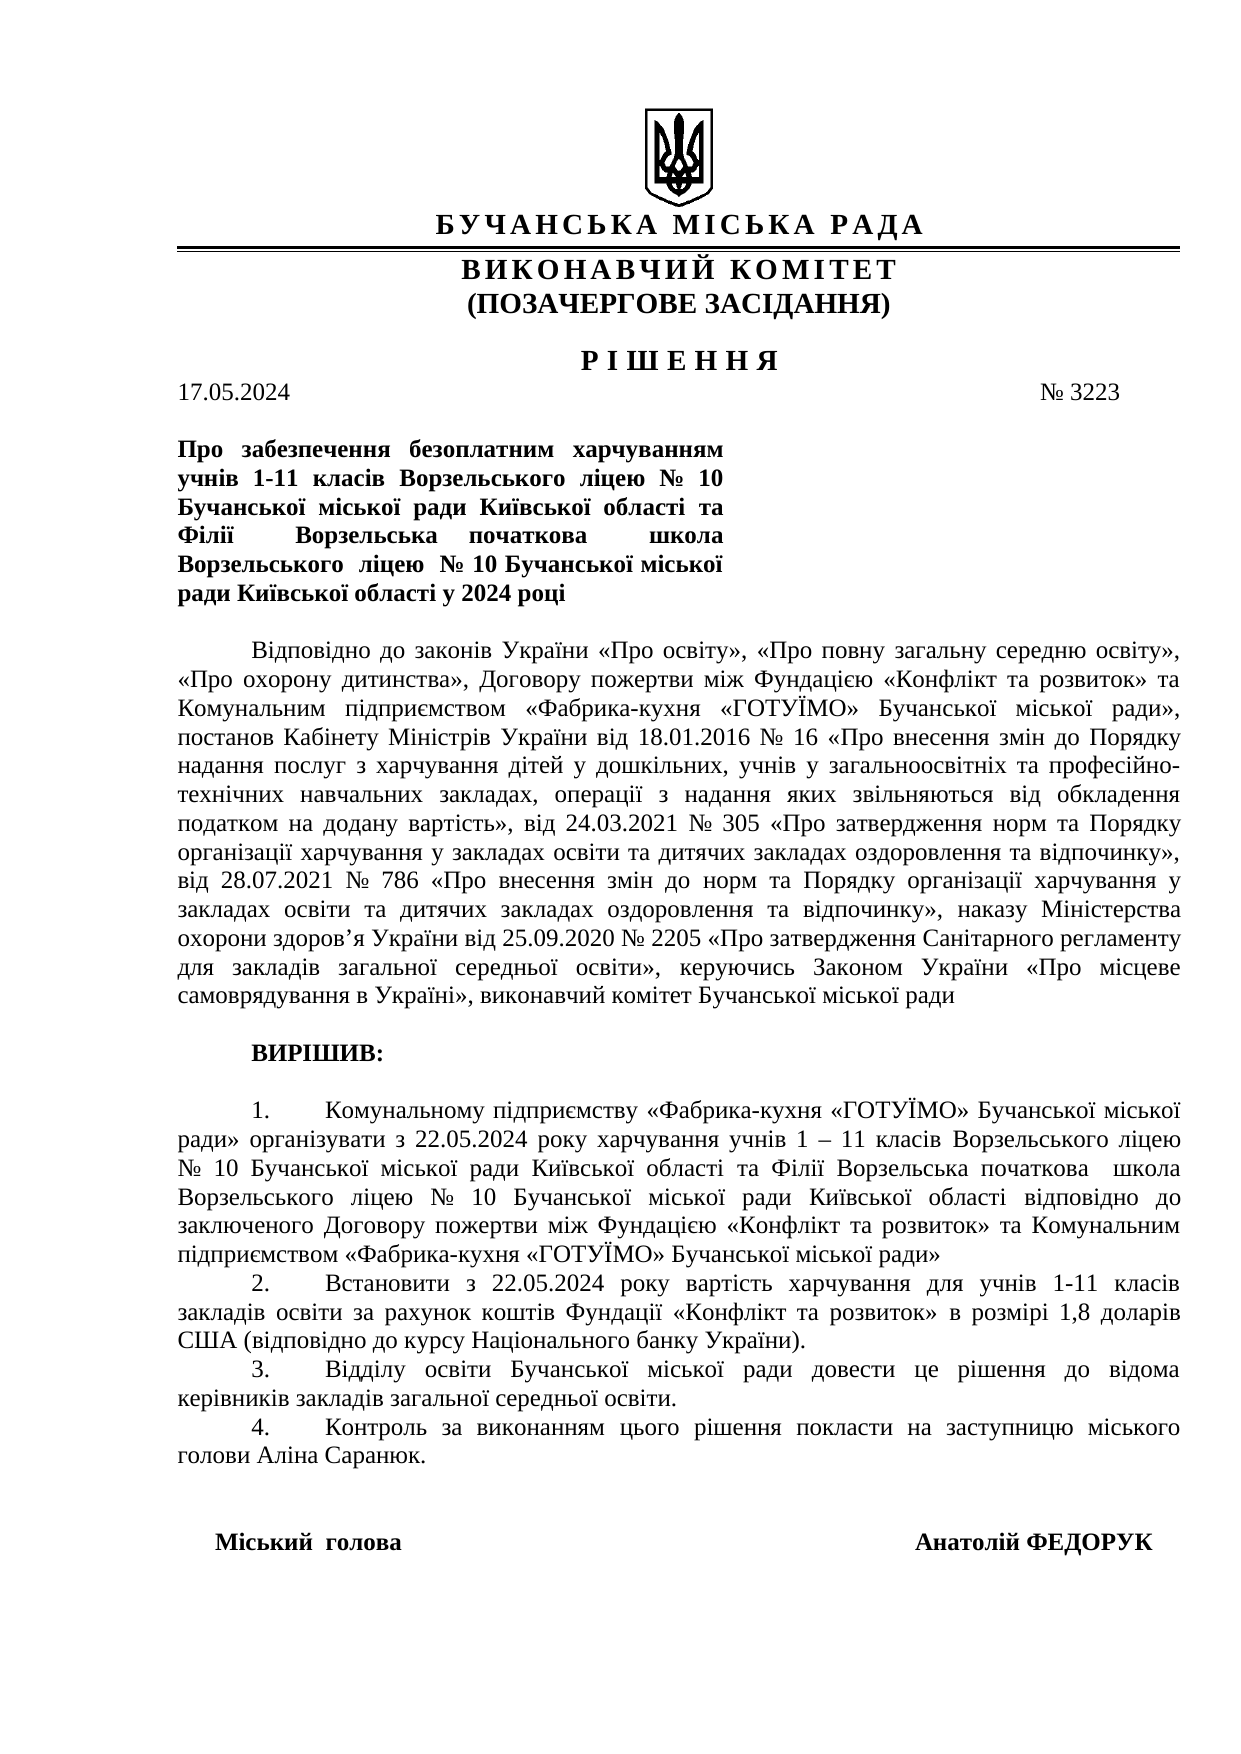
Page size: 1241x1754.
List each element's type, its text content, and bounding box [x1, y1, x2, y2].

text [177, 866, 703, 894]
text Про забезпечення безоплатним харчуванням учнів 1-11 класів Ворзельського ліцею № 10 Бучанської міської ради Київської області та Філії Ворзельська початкова школа Ворзельського ліцею № 10 Бучанської міської ради Київської області у 2024 році [177, 434, 723, 607]
list Контроль за виконанням цього рішення покласти на заступницю міського голови Аліна Саранюк. [177, 1412, 1181, 1469]
list Встановити з 22.05.2024 року вартість харчування для учнів 1-11 класів закладів освіти за рахунок коштів Фундації «Конфлікт та розвиток» в розмірі 1,8 доларів США (відповідно до курсу Національного банку України). [177, 1268, 1181, 1354]
text 17.05.2024 № 3223 [177, 377, 1181, 406]
text ВИРІШИВ: [177, 1038, 1181, 1067]
text Міський голова Анатолій ФЕДОРУК [177, 1527, 1181, 1556]
text Відповідно до законів України «Про освіту», «Про повну загальну середню освіту», «Про охорону дитинства», Договору пожертви між Фундацією «Конфлікт та розвиток» та Комунальним підприємством «Фабрика-кухня «ГОТУЇМО» Бучанської міської ради», постанов Кабінету Міністрів України від 18.01.2016 № 16 «Про внесення змін до Порядку надання послуг з харчування дітей у дошкільних, учнів у загальноосвітніх та професійно-технічних навчальних закладах, операції з надання яких звільняються від обкладення податком на додану вартість», від 24.03.2021 № 305 «Про затвердження норм та Порядку організації харчування у закладах освіти та дитячих закладах оздоровлення та відпочинку», від 28.07.2021 № 786 «Про внесення змін до норм та Порядку організації харчування у закладах освіти та дитячих закладах оздоровлення та відпочинку», наказу Міністерства охорони здоров’я України від 25.09.2020 № 2205 «Про затвердження Санітарного регламенту для закладів загальної середньої освіти», керуючись Законом України «Про місцеве самоврядування в Україні», виконавчий комітет Бучанської міської ради [177, 636, 1181, 837]
text Відповідно до законів України «Про освіту», «Про повну загальну середню освіту», «Про охорону дитинства», Договору пожертви між Фундацією «Конфлікт та розвиток» та Комунальним підприємством «Фабрика-кухня «ГОТУЇМО» Бучанської міської ради», постанов Кабінету Міністрів України від 18.01.2016 № 16 «Про внесення змін до Порядку надання послуг з харчування дітей у дошкільних, учнів у загальноосвітніх та професійно-технічних навчальних закладах, операції з надання яких звільняються від обкладення податком на додану вартість», від 24.03.2021 № 305 «Про затвердження норм та Порядку організації харчування у закладах освіти та дитячих закладах оздоровлення та відпочинку», від 28.07.2021 № 786 «Про внесення змін до норм та Порядку організації харчування у закладах освіти та дитячих закладах оздоровлення та відпочинку», наказу Міністерства охорони здоров’я України від 25.09.2020 № 2205 «Про затвердження Санітарного регламенту для закладів загальної середньої освіти», керуючись Законом України «Про місцеве самоврядування в Україні», виконавчий комітет Бучанської міської ради [177, 894, 1181, 1009]
text БУЧАНСЬКА МІСЬКА РАДА [177, 207, 1181, 241]
table_header ВИКОНАВЧИЙ КОМІТЕТ (ПОЗАЧЕРГОВЕ ЗАСІДАННЯ) [177, 252, 1180, 343]
list Відділу освіти Бучанської міської ради довести це рішення до відома керівників закладів загальної середньої освіти. [177, 1354, 1181, 1412]
list Комунальному підприємству «Фабрика-кухня «ГОТУЇМО» Бучанської міської ради» організувати з 22.05.2024 року харчування учнів 1 – 11 класів Ворзельського ліцею № 10 Бучанської міської ради Київської області та Філії Ворзельська початкова школа Ворзельського ліцею № 10 Бучанської міської ради Київської області відповідно до заключеного Договору пожертви між Фундацією «Конфлікт та розвиток» та Комунальним підприємством «Фабрика-кухня «ГОТУЇМО» Бучанської міської ради» [177, 1096, 1181, 1268]
text РІШЕННЯ [177, 343, 1181, 377]
picture [643, 107, 715, 208]
